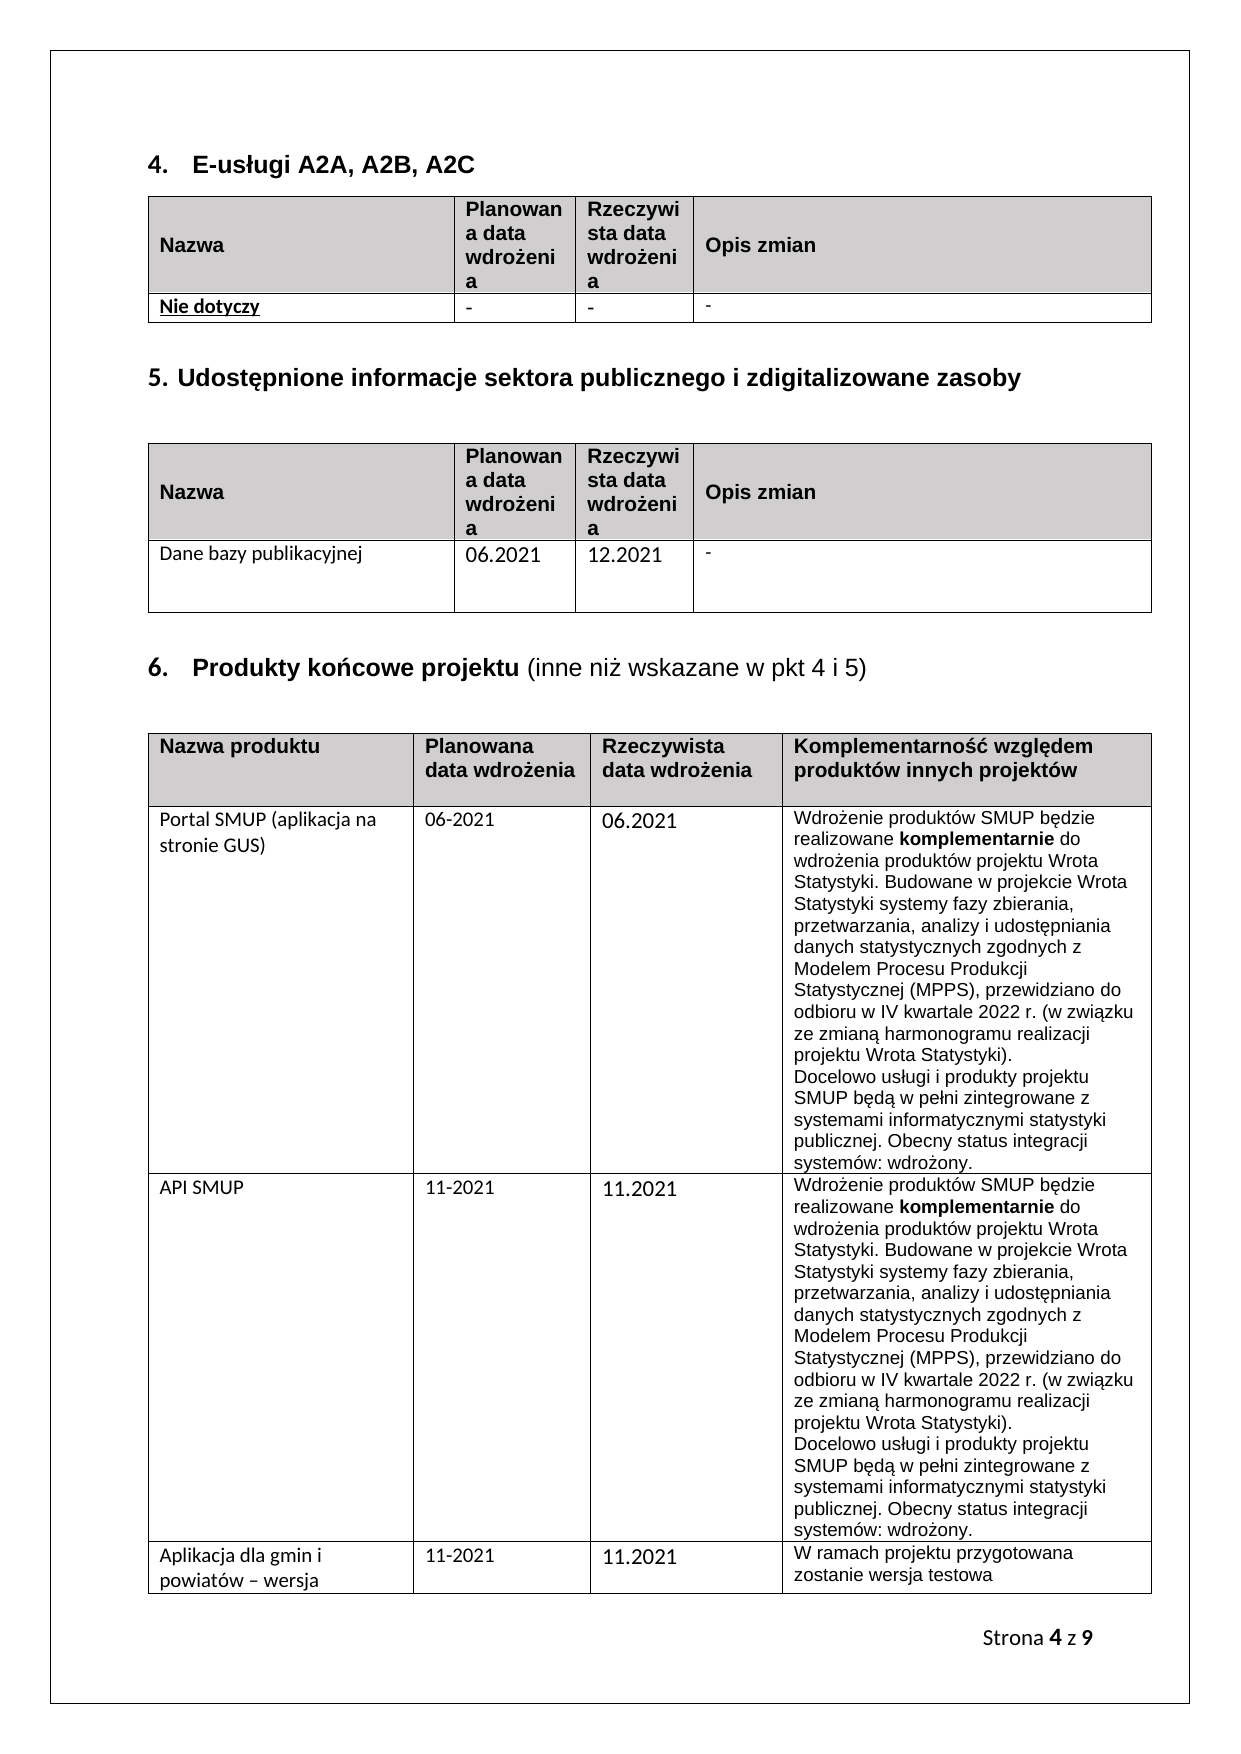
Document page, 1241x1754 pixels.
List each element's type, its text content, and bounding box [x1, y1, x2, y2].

table_header Nazwa [149, 197, 454, 292]
table_header Rzeczywista data wdrożenia [576, 444, 693, 539]
table_header Nazwa produktu [149, 734, 413, 806]
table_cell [783, 1542, 1151, 1593]
table_cell 11-2021 [414, 1174, 590, 1541]
table_cell - [576, 294, 693, 322]
subtitle E-usługi A2A, A2B, A2C [148, 147, 1093, 181]
table_cell 06-2021 [414, 807, 590, 1173]
table_cell - [694, 541, 1151, 612]
table_header Planowana data wdrożenia [455, 197, 575, 292]
table_cell - [455, 294, 575, 322]
table_cell Dane bazy publikacyjnej [149, 541, 454, 612]
table_cell - [694, 294, 1151, 322]
table_header Nazwa [149, 444, 454, 539]
table_cell 12.2021 [576, 541, 693, 612]
subtitle Produkty końcowe projektu (inne niż wskazane w pkt 4 i 5) [148, 650, 1093, 683]
table_cell API SMUP [149, 1174, 413, 1541]
table_cell Wdrożenie produktów SMUP będzie realizowane komplementarnie do wdrożenia produktów projektu Wrota Statystyki. Budowane w projekcie Wrota Statystyki systemy fazy zbierania, przetwarzania, analizy i udostępniania danych statystycznych zgodnych z Modelem Procesu Produkcji Statystycznej (MPPS), przewidziano do odbioru w IV kwartale 2022 r. (w związku ze zmianą harmonogramu realizacji projektu Wrota Statystyki). Docelowo usługi i produkty projektu SMUP będą w pełni zintegrowane z systemami informatycznymi statystyki publicznej. Obecny status integracji systemów: wdrożony. [783, 807, 1151, 1173]
table_header Planowana data wdrożenia [455, 444, 575, 539]
table_cell 11.2021 [591, 1542, 782, 1593]
table_cell 11.2021 [591, 1174, 782, 1541]
table_header Opis zmian [694, 444, 1151, 539]
table_header Opis zmian [694, 197, 1151, 292]
table_cell Portal SMUP (aplikacja na stronie GUS) [149, 807, 413, 1173]
table_header Rzeczywista data wdrożenia [576, 197, 693, 292]
table_header Rzeczywista data wdrożenia [591, 734, 782, 806]
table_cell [149, 1542, 413, 1593]
table_header Planowana data wdrożenia [414, 734, 590, 806]
table_cell Wdrożenie produktów SMUP będzie realizowane komplementarnie do wdrożenia produktów projektu Wrota Statystyki. Budowane w projekcie Wrota Statystyki systemy fazy zbierania, przetwarzania, analizy i udostępniania danych statystycznych zgodnych z Modelem Procesu Produkcji Statystycznej (MPPS), przewidziano do odbioru w IV kwartale 2022 r. (w związku ze zmianą harmonogramu realizacji projektu Wrota Statystyki). Docelowo usługi i produkty projektu SMUP będą w pełni zintegrowane z systemami informatycznymi statystyki publicznej. Obecny status integracji systemów: wdrożony. [783, 1174, 1151, 1541]
table_cell 06.2021 [591, 807, 782, 1173]
table_cell Nie dotyczy [149, 294, 454, 322]
table_header Komplementarność względem produktów innych projektów [783, 734, 1151, 806]
subtitle Udostępnione informacje sektora publicznego i zdigitalizowane zasoby [148, 360, 1093, 393]
table_cell 06.2021 [455, 541, 575, 612]
table_cell 11-2021 [414, 1542, 590, 1593]
